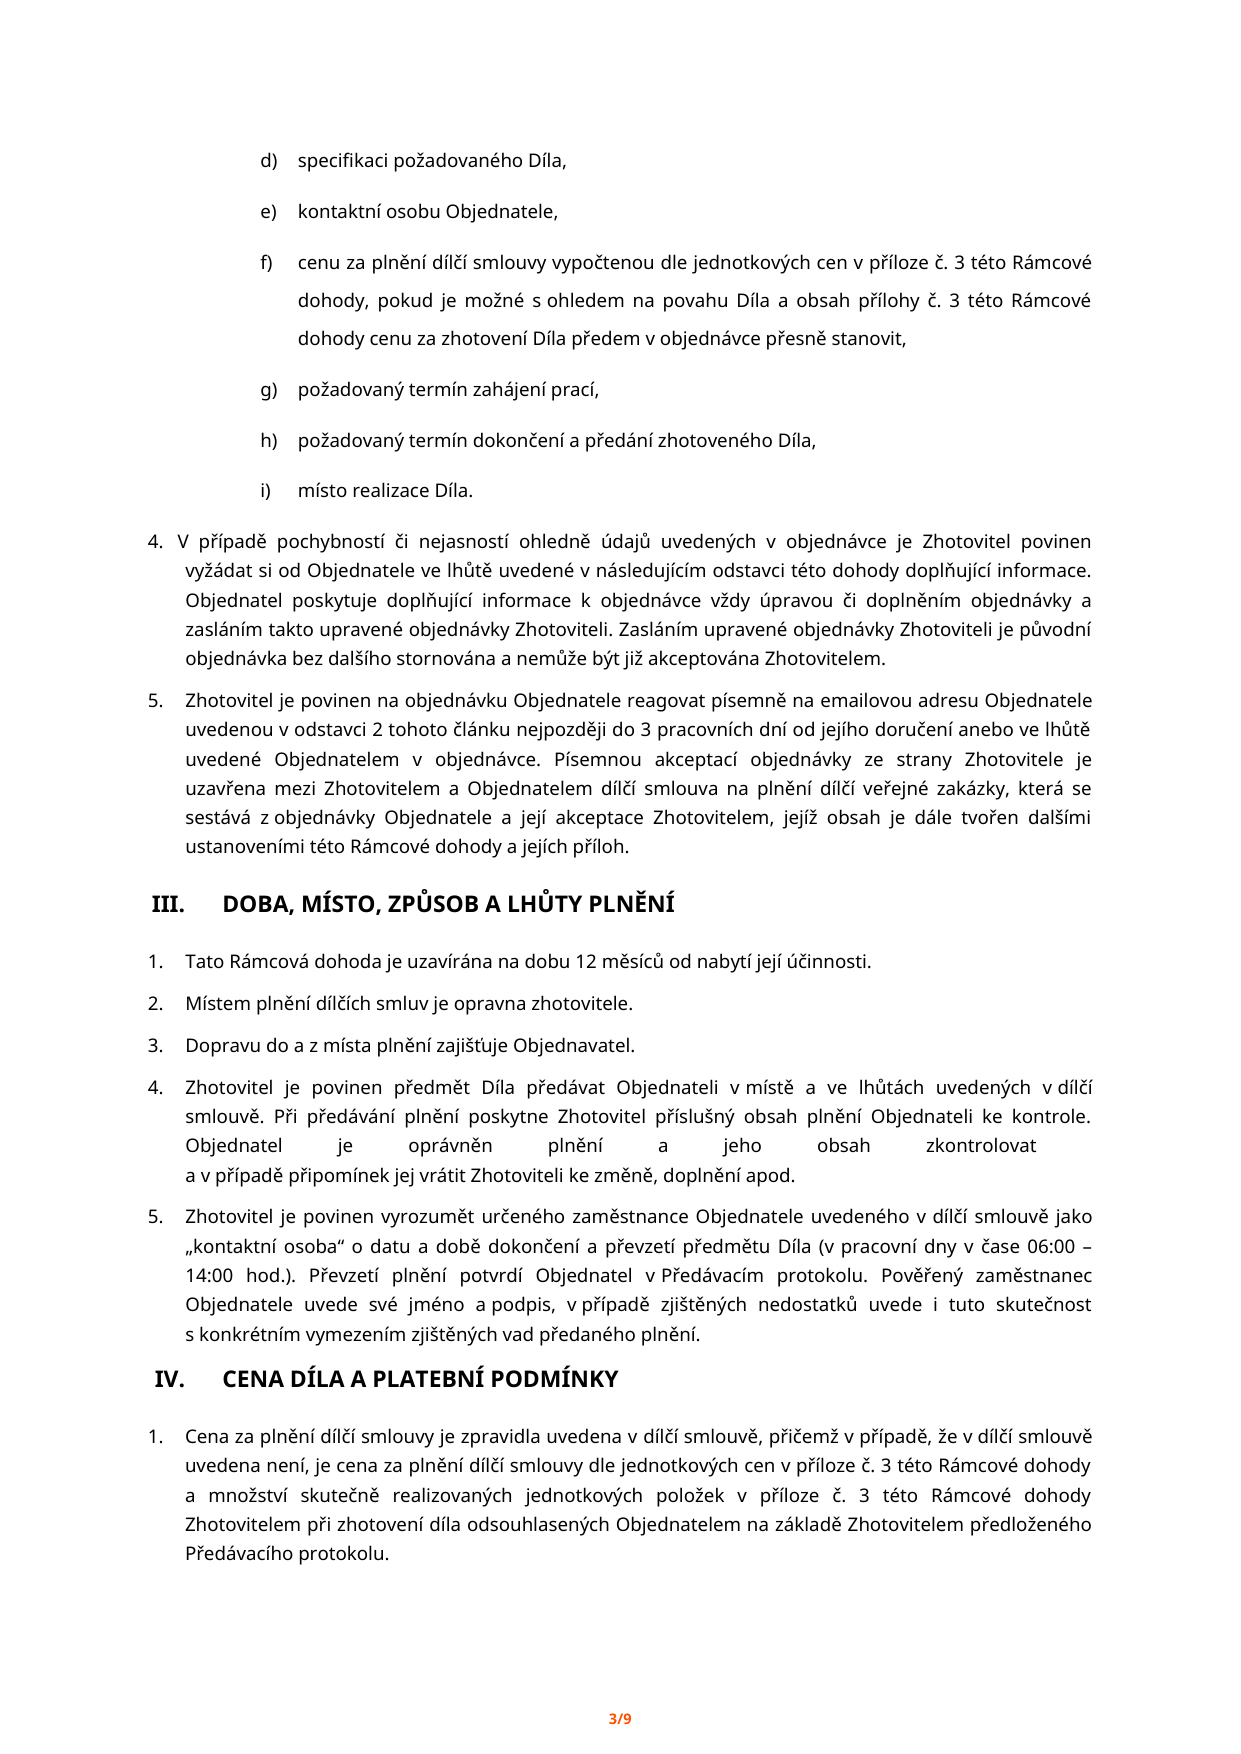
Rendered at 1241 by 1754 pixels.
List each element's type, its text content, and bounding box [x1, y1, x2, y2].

text Dopravu do a z místa plnění zajišťuje Objednavatel. [148, 1032, 1093, 1058]
list Cena za plnění dílčí smlouvy je zpravidla uvedena v dílčí smlouvě, přičemž v případě, že v dílčí smlouvě uvedena není, je cena za plnění dílčí smlouvy dle jednotkových cen v příloze č. 3 této Rámcové dohody a množství skutečně realizovaných jednotkových položek v příloze č. 3 této Rámcové dohody Zhotovitelem při zhotovení díla odsouhlasených Objednatelem na základě Zhotovitelem předloženého Předávacího protokolu. [148, 1423, 1093, 1566]
list požadovaný termín dokončení a předání zhotoveného Díla, [260, 427, 1093, 452]
list místo realizace Díla. [260, 478, 1093, 503]
text Tato Rámcová dohoda je uzavírána na dobu 12 měsíců od nabytí její účinnosti. [148, 949, 1093, 974]
list CENA DÍLA A PLATEBNÍ PODMÍNKY [185, 1363, 1093, 1394]
list Zhotovitel je povinen na objednávku Objednatele reagovat písemně na emailovou adresu Objednatele uvedenou v odstavci 2 tohoto článku nejpozději do 3 pracovních dní od jejího doručení anebo ve lhůtě uvedené Objednatelem v objednávce. Písemnou akceptací objednávky ze strany Zhotovitele je uzavřena mezi Zhotovitelem a Objednatelem dílčí smlouva na plnění dílčí veřejné zakázky, která se sestává z objednávky Objednatele a její akceptace Zhotovitelem, jejíž obsah je dále tvořen dalšími ustanoveními této Rámcové dohody a jejích příloh. [148, 687, 1093, 859]
list DOBA, MÍSTO, ZPŮSOB A LHŮTY PLNĚNÍ [185, 888, 1093, 919]
list kontaktní osobu Objednatele, [260, 198, 1093, 224]
list požadovaný termín zahájení prací, [260, 376, 1093, 402]
text Místem plnění dílčích smluv je opravna zhotovitele. [148, 991, 1093, 1016]
list specifikaci požadovaného Díla, [260, 148, 1093, 173]
text Zhotovitel je povinen předmět Díla předávat Objednateli v místě a ve lhůtách uvedených v dílčí smlouvě. Při předávání plnění poskytne Zhotovitel příslušný obsah plnění Objednateli ke kontrole. Objednatel je oprávněn plnění a jeho obsah zkontrolovat a v případě připomínek jej vrátit Zhotoviteli ke změně, doplnění apod. [148, 1074, 1093, 1187]
list cenu za plnění dílčí smlouvy vypočtenou dle jednotkových cen v příloze č. 3 této Rámcové dohody, pokud je možné s ohledem na povahu Díla a obsah přílohy č. 3 této Rámcové dohody cenu za zhotovení Díla předem v objednávce přesně stanovit, [260, 249, 1093, 351]
text Zhotovitel je povinen vyrozumět určeného zaměstnance Objednatele uvedeného v dílčí smlouvě jako „kontaktní osoba“ o datu a době dokončení a převzetí předmětu Díla (v pracovní dny v čase 06:00 – 14:00 hod.). Převzetí plnění potvrdí Objednatel v Předávacím protokolu. Pověřený zaměstnanec Objednatele uvede své jméno a podpis, v případě zjištěných nedostatků uvede i tuto skutečnost s konkrétním vymezením zjištěných vad předaného plnění. [148, 1204, 1093, 1346]
list V případě pochybností či nejasností ohledně údajů uvedených v objednávce je Zhotovitel povinen vyžádat si od Objednatele ve lhůtě uvedené v následujícím odstavci této dohody doplňující informace. Objednatel poskytuje doplňující informace k objednávce vždy úpravou či doplněním objednávky a zasláním takto upravené objednávky Zhotoviteli. Zasláním upravené objednávky Zhotoviteli je původní objednávka bez dalšího stornována a nemůže být již akceptována Zhotovitelem. [148, 528, 1093, 671]
